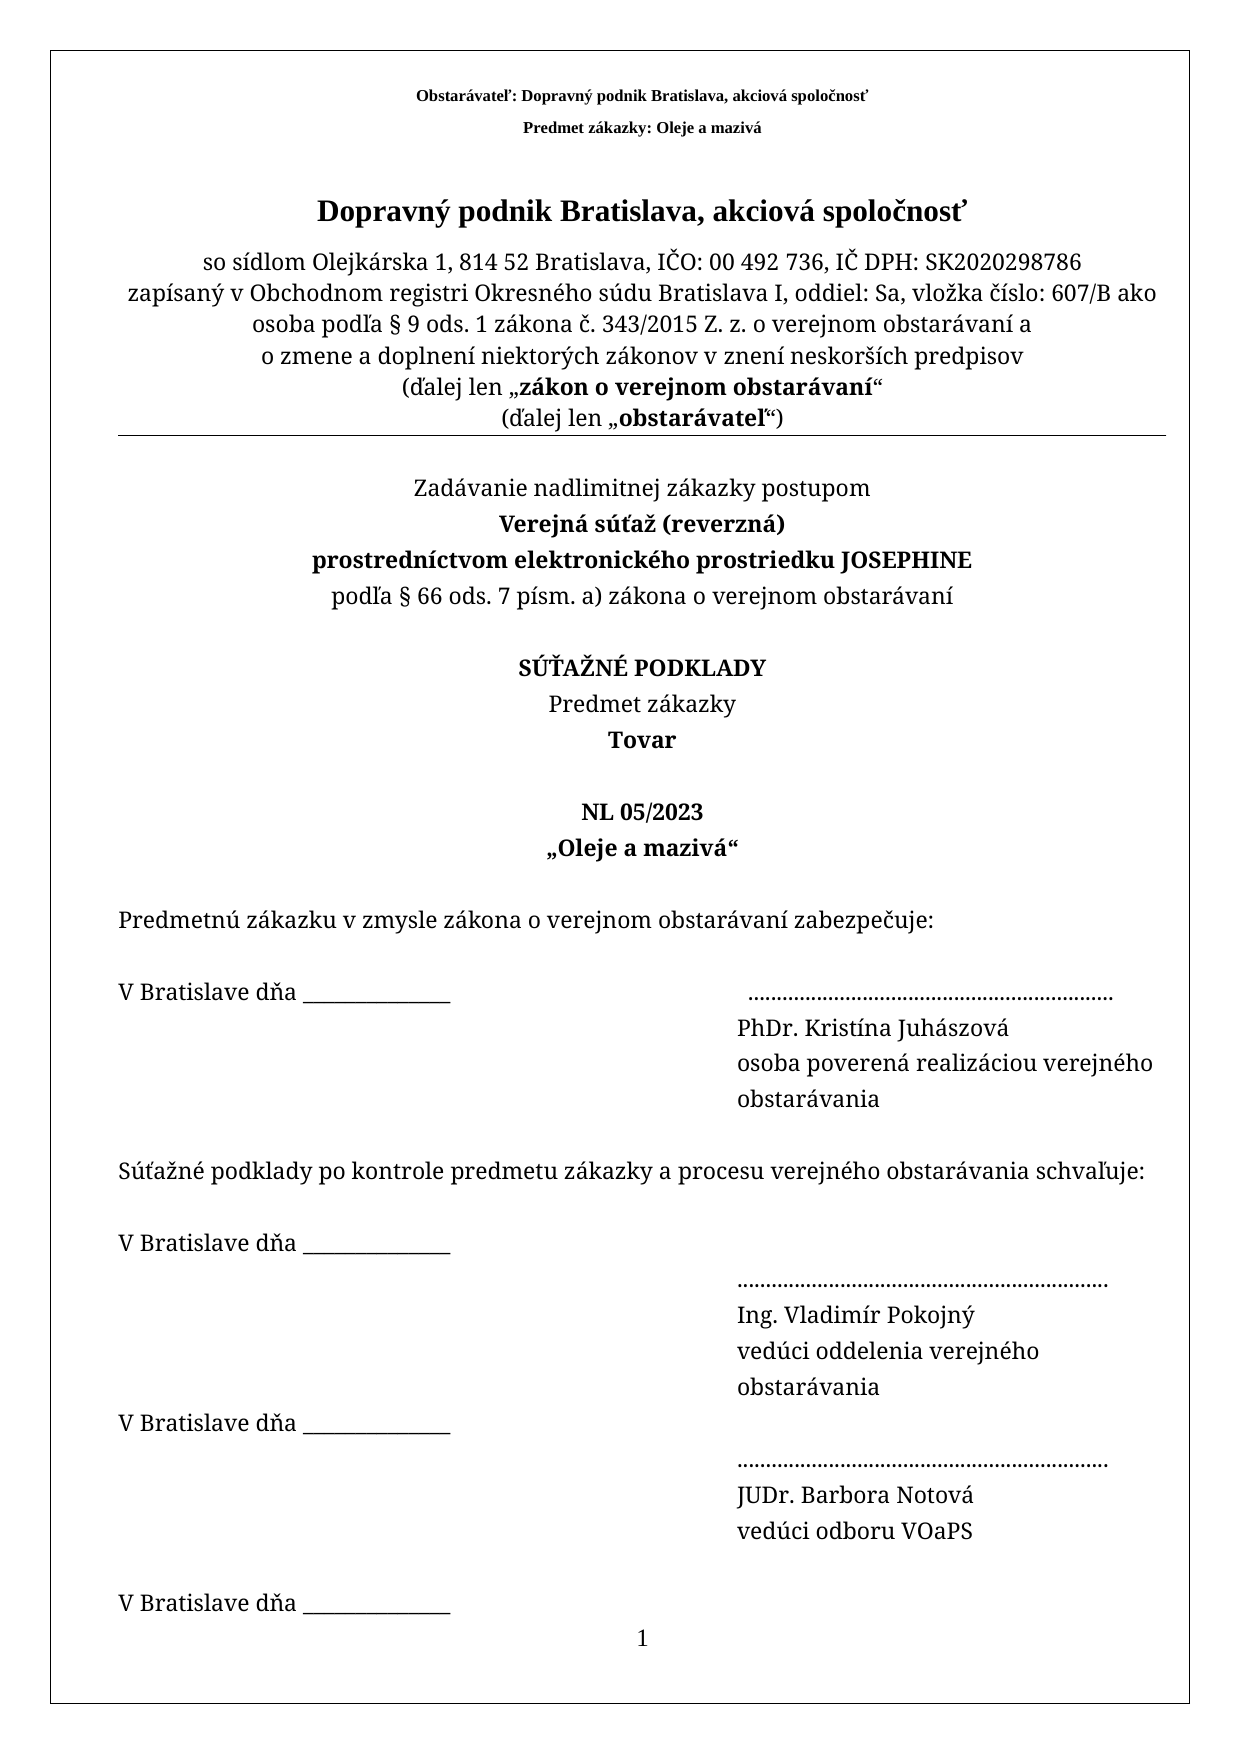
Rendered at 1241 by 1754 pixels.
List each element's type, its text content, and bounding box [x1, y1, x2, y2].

text PhDr. Kristína Juhászová [737, 1011, 1166, 1043]
text Predmetnú zákazku v zmysle zákona o verejnom obstarávaní zabezpečuje: [118, 904, 1166, 935]
text V Bratislave dňa ______________ [118, 1407, 1166, 1438]
text SÚŤAŽNÉ PODKLADY [118, 652, 1166, 683]
text vedúci odboru VOaPS [737, 1514, 1166, 1546]
text JUDr. Barbora Notová [737, 1479, 1166, 1510]
text o zmene a doplnení niektorých zákonov v znení neskorších predpisov [118, 339, 1166, 371]
text Zadávanie nadlimitnej zákazky postupom [118, 472, 1166, 504]
text ................................................................. [737, 1263, 1166, 1294]
text Ing. Vladimír Pokojný [737, 1299, 1166, 1330]
text Verejná súťaž (reverzná) [118, 508, 1166, 539]
text (ďalej len „zákon o verejnom obstarávaní“ [118, 371, 1166, 402]
text vedúci oddelenia verejného obstarávania [737, 1335, 1166, 1402]
text NL 05/2023 [118, 796, 1166, 827]
text (ďalej len „obstarávateľ“) [118, 402, 1166, 435]
text V Bratislave dňa ______________ [118, 1227, 1166, 1258]
text Súťažné podklady po kontrole predmetu zákazky a procesu verejného obstarávania schvaľuje: [118, 1155, 1166, 1186]
text prostredníctvom elektronického prostriedku JOSEPHINE [118, 544, 1166, 576]
subtitle Dopravný podnik Bratislava, akciová spoločnosť [118, 192, 1166, 228]
text Predmet zákazky [118, 688, 1166, 719]
text osoba poverená realizáciou verejného obstarávania [737, 1047, 1166, 1114]
text so sídlom Olejkárska 1, 814 52 Bratislava, IČO: 00 492 736, IČ DPH: SK2020298786 [118, 246, 1166, 277]
text zapísaný v Obchodnom registri Okresného súdu Bratislava I, oddiel: Sa, vložka číslo: 607/B ako [118, 277, 1166, 308]
text Tovar [118, 724, 1166, 755]
text V Bratislave dňa ______________ ................................................................ [118, 976, 1166, 1007]
text V Bratislave dňa ______________ [118, 1586, 1166, 1618]
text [737, 1443, 1166, 1474]
text podľa § 66 ods. 7 písm. a) zákona o verejnom obstarávaní [118, 580, 1166, 611]
text „Oleje a mazivá“ [118, 832, 1166, 863]
text osoba podľa § 9 ods. 1 zákona č. 343/2015 Z. z. o verejnom obstarávaní a [118, 308, 1166, 339]
